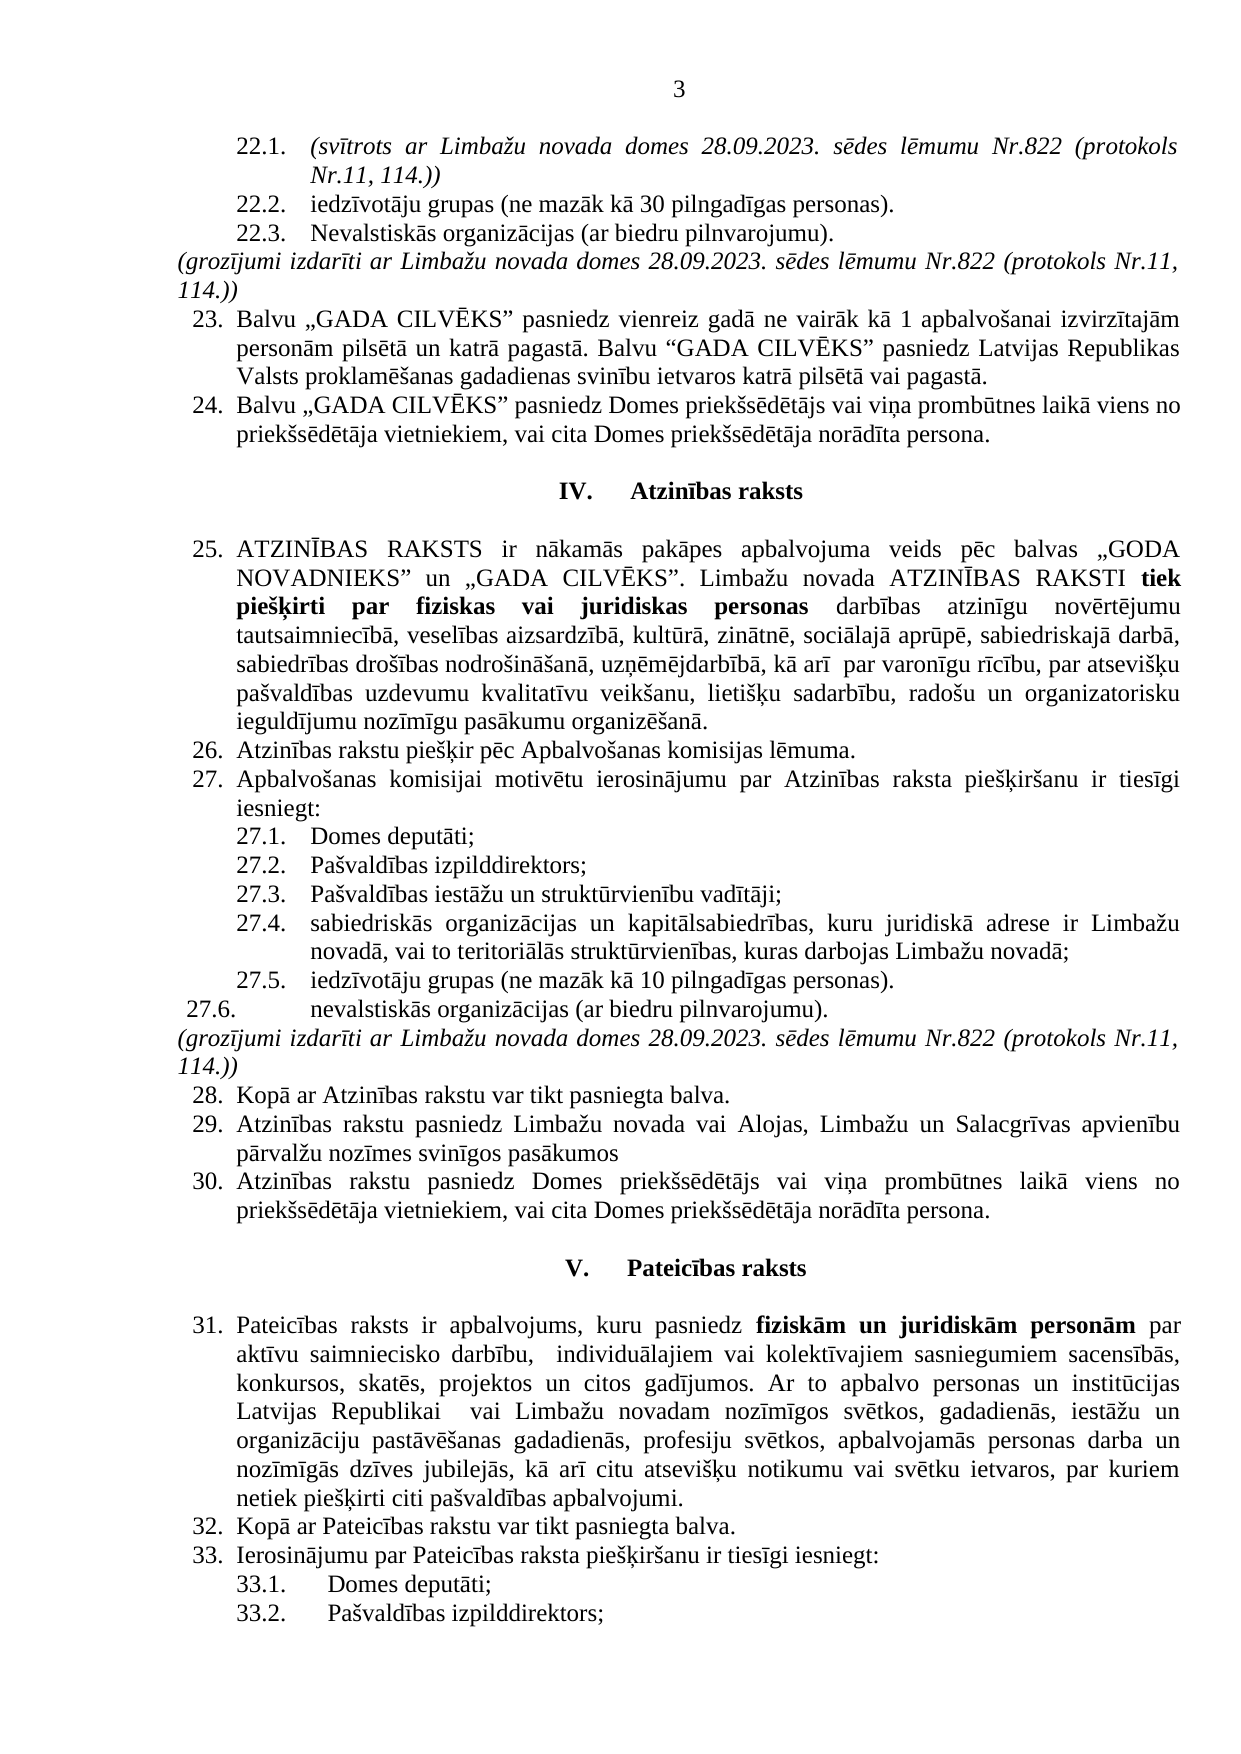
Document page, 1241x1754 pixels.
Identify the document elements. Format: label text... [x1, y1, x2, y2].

text (grozījumi izdarīti ar Limbažu novada domes 28.09.2023. sēdes lēmumu Nr.822 (protokols Nr.11, 114.)) [177, 246, 1181, 304]
list Atzinības raksts [215, 476, 1181, 505]
list ATZINĪBAS RAKSTS ir nākamās pakāpes apbalvojuma veids pēc balvas „GODA NOVADNIEKS” un „GADA CILVĒKS”. Limbažu novada ATZINĪBAS RAKSTI tiek piešķirti par fiziskas vai juridiskas personas darbības atzinīgu novērtējumu tautsaimniecībā, veselības aizsardzībā, kultūrā, zinātnē, sociālajā aprūpē, sabiedriskajā darbā, sabiedrības drošības nodrošināšanā, uzņēmējdarbībā, kā arī par varonīgu rīcību, par atsevišķu pašvaldības uzdevumu kvalitatīvu veikšanu, lietišķu sadarbību, radošu un organizatorisku ieguldījumu nozīmīgu pasākumu organizēšanā. [192, 534, 1181, 735]
list Pašvaldības izpilddirektors; [236, 850, 1181, 879]
list Domes deputāti; [227, 821, 1181, 850]
list Nevalstiskās organizācijas (ar biedru pilnvarojumu). [236, 218, 1181, 246]
list (svītrots ar Limbažu novada domes 28.09.2023. sēdes lēmumu Nr.822 (protokols Nr.11, 114.)) [236, 131, 1181, 189]
list Atzinības rakstu pasniedz Domes priekšsēdētājs vai viņa prombūtnes laikā viens no priekšsēdētāja vietniekiem, vai cita Domes priekšsēdētāja norādīta persona. [192, 1166, 1181, 1224]
list iedzīvotāju grupas (ne mazāk kā 10 pilngadīgas personas). [236, 965, 1181, 994]
list Kopā ar Atzinības rakstu var tikt pasniegta balva. [192, 1080, 1181, 1109]
list iedzīvotāju grupas (ne mazāk kā 30 pilngadīgas personas). [236, 189, 1181, 218]
list Balvu „GADA CILVĒKS” pasniedz Domes priekšsēdētājs vai viņa prombūtnes laikā viens no priekšsēdētāja vietniekiem, vai cita Domes priekšsēdētāja norādīta persona. [192, 390, 1181, 448]
list Pašvaldības izpilddirektors; [227, 1598, 1181, 1626]
text (grozījumi izdarīti ar Limbažu novada domes 28.09.2023. sēdes lēmumu Nr.822 (protokols Nr.11, 114.)) [177, 1023, 1181, 1080]
list Atzinības rakstu piešķir pēc Apbalvošanas komisijas lēmuma. [192, 735, 1181, 764]
list Atzinības rakstu pasniedz Limbažu novada vai Alojas, Limbažu un Salacgrīvas apvienību pārvalžu nozīmes svinīgos pasākumos [192, 1109, 1181, 1166]
list Domes deputāti; [227, 1569, 1181, 1598]
list Apbalvošanas komisijai motivētu ierosinājumu par Atzinības raksta piešķiršanu ir tiesīgi iesniegt: [192, 764, 1181, 821]
list Pateicības raksts [215, 1253, 1181, 1281]
list sabiedriskās organizācijas un kapitālsabiedrības, kuru juridiskā adrese ir Limbažu novadā, vai to teritoriālās struktūrvienības, kuras darbojas Limbažu novadā; [236, 908, 1181, 965]
list Ierosinājumu par Pateicības raksta piešķiršanu ir tiesīgi iesniegt: [192, 1540, 1181, 1569]
list Kopā ar Pateicības rakstu var tikt pasniegta balva. [192, 1511, 1181, 1540]
list Pateicības raksts ir apbalvojums, kuru pasniedz fiziskām un juridiskām personām par aktīvu saimniecisko darbību, individuālajiem vai kolektīvajiem sasniegumiem sacensībās, konkursos, skatēs, projektos un citos gadījumos. Ar to apbalvo personas un institūcijas Latvijas Republikai vai Limbažu novadam nozīmīgos svētkos, gadadienās, iestāžu un organizāciju pastāvēšanas gadadienās, profesiju svētkos, apbalvojamās personas darba un nozīmīgās dzīves jubilejās, kā arī citu atsevišķu notikumu vai svētku ietvaros, par kuriem netiek piešķirti citi pašvaldības apbalvojumi. [192, 1310, 1181, 1511]
list Balvu „GADA CILVĒKS” pasniedz vienreiz gadā ne vairāk kā 1 apbalvošanai izvirzītajām personām pilsētā un katrā pagastā. Balvu “GADA CILVĒKS” pasniedz Latvijas Republikas Valsts proklamēšanas gadadienas svinību ietvaros katrā pilsētā vai pagastā. [192, 304, 1181, 390]
list nevalstiskās organizācijas (ar biedru pilnvarojumu). [177, 994, 1181, 1023]
list Pašvaldības iestāžu un struktūrvienību vadītāji; [236, 879, 1181, 908]
